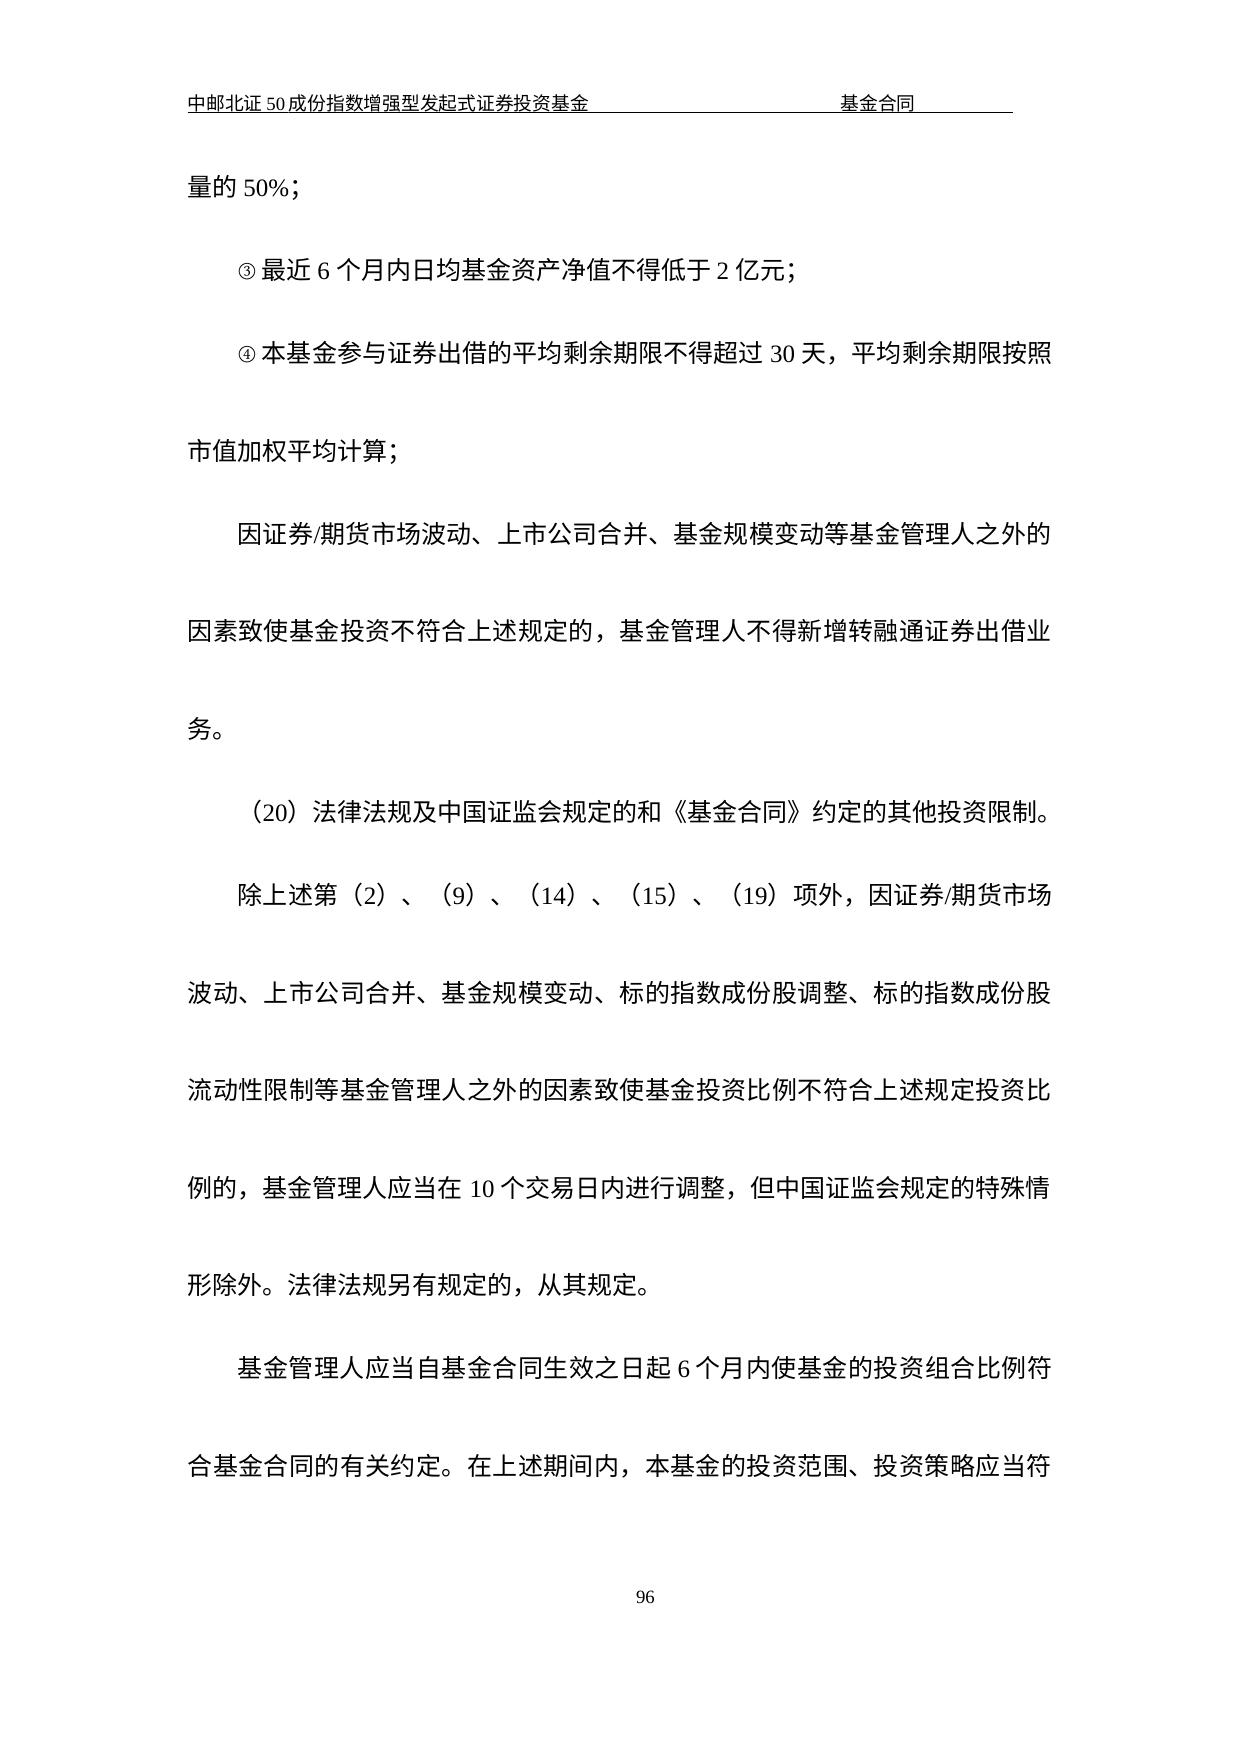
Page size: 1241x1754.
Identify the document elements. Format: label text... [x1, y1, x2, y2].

text （20）法律法规及中国证监会规定的和《基金合同》约定的其他投资限制。 [187, 778, 1053, 843]
text 除上述第（2）、（9）、（14）、（15）、（19）项外，因证券/期货市场波动、上市公司合并、基金规模变动、标的指数成份股调整、标的指数成份股流动性限制等基金管理人之外的因素致使基金投资比例不符合上述规定投资比例的，基金管理人应当在 10 个交易日内进行调整，但中国证监会规定的特殊情形除外。法律法规另有规定的，从其规定。 [187, 861, 1053, 1316]
text ③最近 6 个月内日均基金资产净值不得低于 2 亿元； [187, 236, 1053, 301]
text ④本基金参与证券出借的平均剩余期限不得超过 30 天，平均剩余期限按照市值加权平均计算； [187, 319, 1053, 482]
text 因证券/期货市场波动、上市公司合并、基金规模变动等基金管理人之外的因素致使基金投资不符合上述规定的，基金管理人不得新增转融通证券出借业务。 [187, 500, 1053, 760]
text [187, 1334, 1053, 1497]
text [187, 153, 1053, 218]
